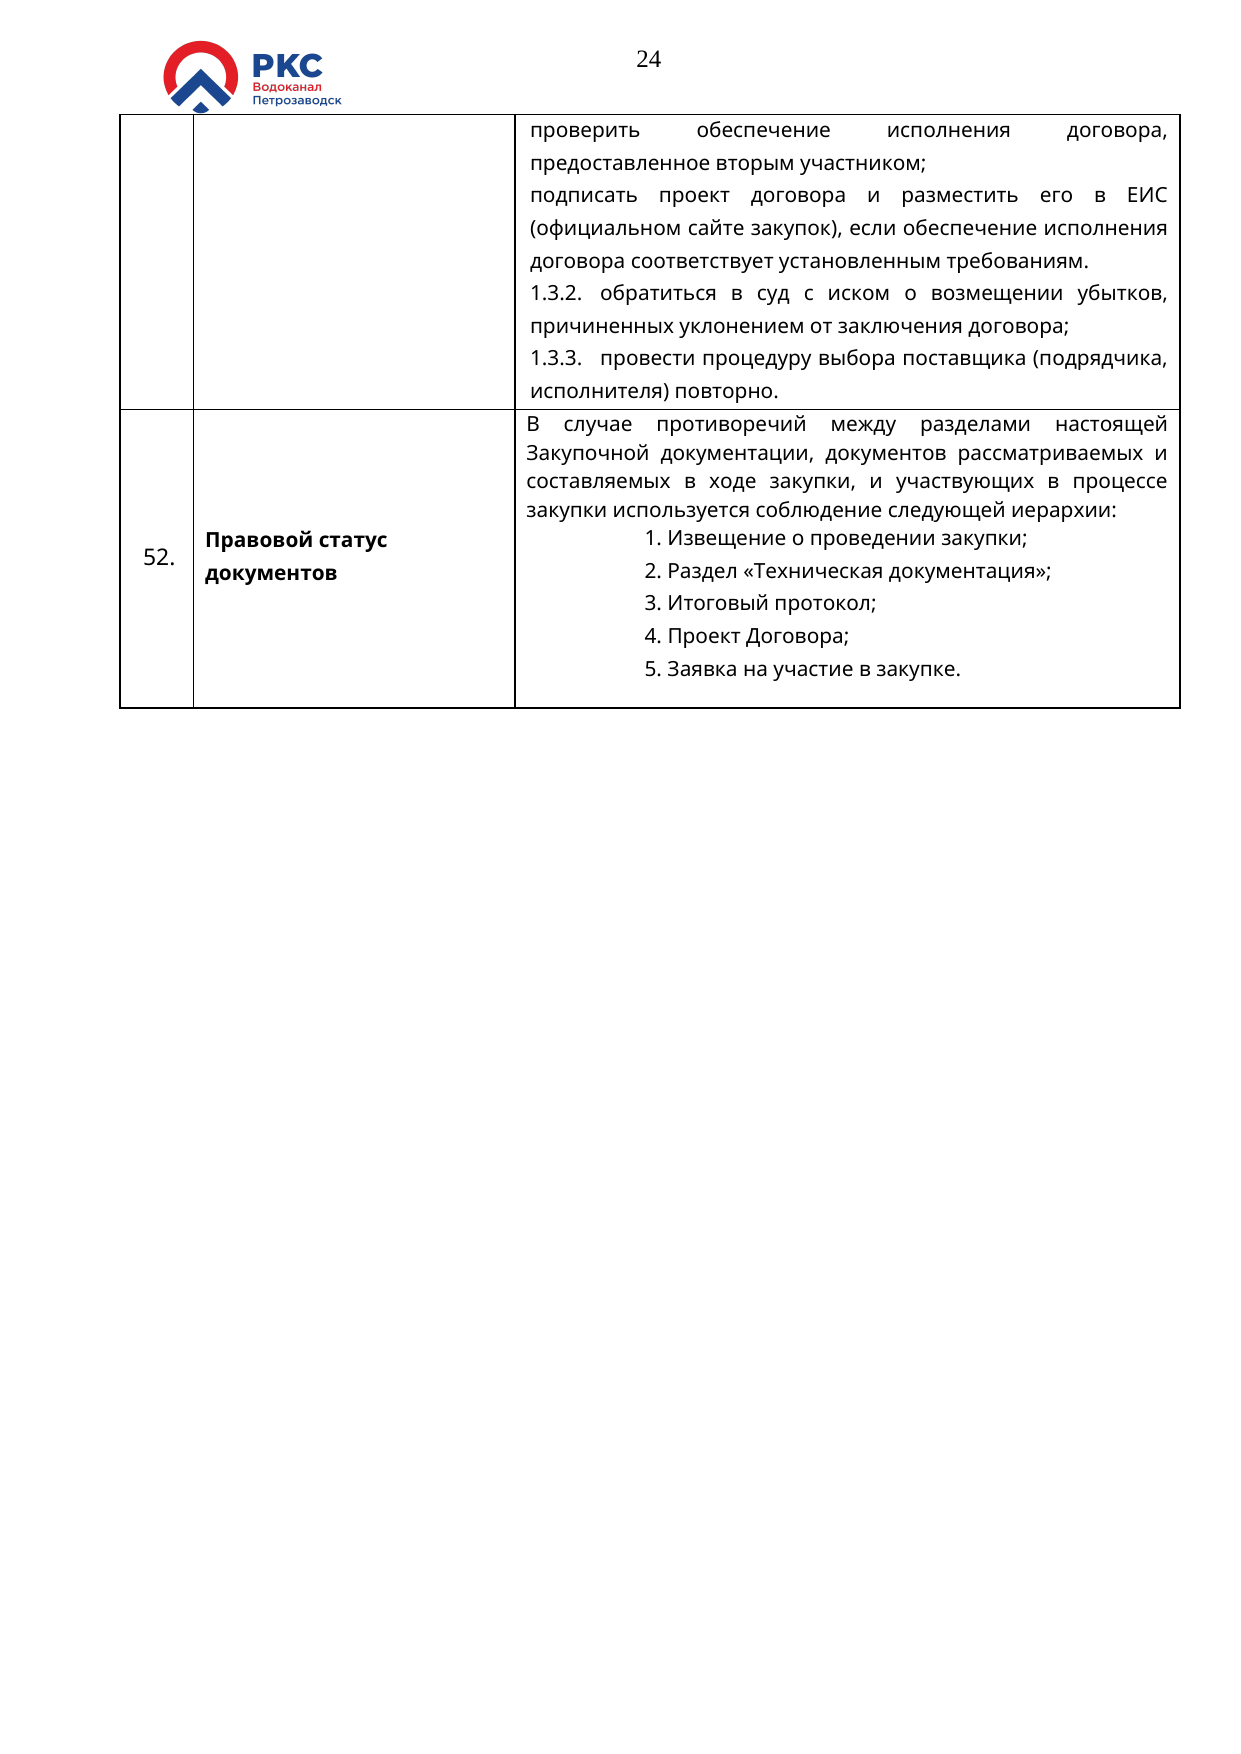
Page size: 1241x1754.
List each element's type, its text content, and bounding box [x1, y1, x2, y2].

table_cell Правовой статус документов [194, 410, 514, 707]
table_cell [121, 410, 193, 707]
picture [144, 22, 360, 114]
table_cell В случае противоречий между разделами настоящей Закупочной документации, документов рассматриваемых и составляемых в ходе закупки, и участвующих в процессе закупки используется соблюдение следующей иерархии: 1. Извещение о проведении закупки; 2. Раздел «Техническая документация»; 3. Итоговый протокол; 4. Проект Договора; 5. Заявка на участие в закупке. [516, 410, 1179, 707]
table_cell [194, 115, 514, 408]
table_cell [516, 115, 1179, 408]
table_cell [121, 115, 193, 408]
